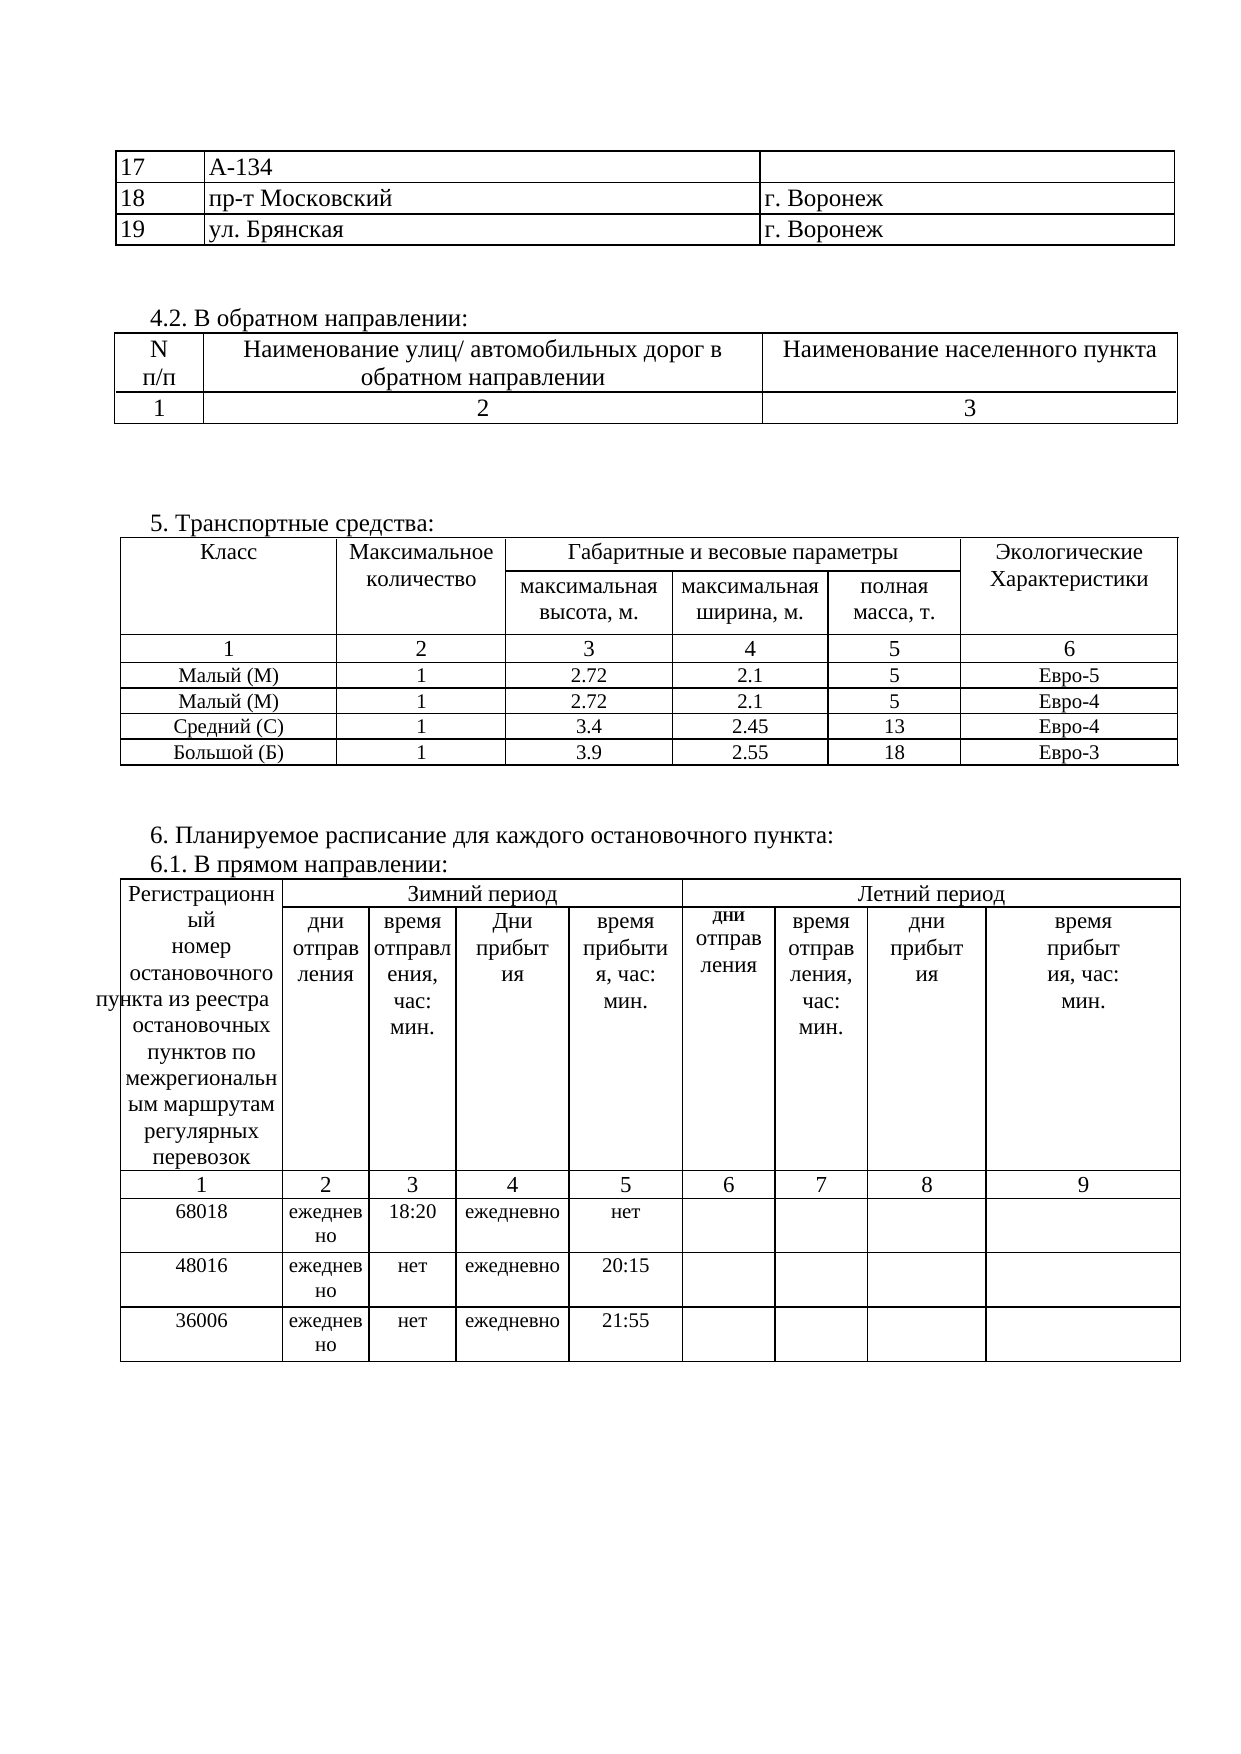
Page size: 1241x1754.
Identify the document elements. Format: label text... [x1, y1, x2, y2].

table_cell 1 [337, 689, 505, 713]
table_header Летний период [683, 880, 1180, 906]
table_cell 1 [337, 663, 505, 687]
table_cell 48016 [121, 1253, 282, 1306]
table_header Зимний период [283, 880, 682, 906]
table_cell нет [370, 1253, 455, 1306]
table_header Класс [121, 538, 336, 633]
table_cell ДНИ отправ ления [683, 908, 774, 1169]
table_cell 18 [829, 740, 960, 764]
table_cell 4 [673, 635, 827, 661]
table_cell [987, 1253, 1180, 1306]
table_cell время отправл ения, час: мин. [370, 908, 455, 1169]
table_cell 20:15 [570, 1253, 682, 1306]
table_cell 5 [570, 1171, 682, 1197]
table_cell пр-т Московский [205, 183, 759, 213]
table_cell 6 [683, 1171, 774, 1197]
table_cell ежедневно [283, 1199, 368, 1252]
table_cell 1 [121, 635, 336, 661]
table_cell 5 [829, 689, 960, 713]
table_cell 2 [283, 1171, 368, 1197]
table_cell [987, 1308, 1180, 1361]
table_cell [683, 1308, 774, 1361]
table_cell 2.1 [673, 663, 827, 687]
table_cell г. Воронеж [761, 183, 1174, 213]
table_cell [776, 1253, 867, 1306]
table_header Регистрационный номер остановочного пункта из реестра остановочных пунктов по межрегиональным маршрутам регулярных перевозок [121, 880, 282, 1169]
table_cell 2 [337, 635, 505, 661]
table_cell Средний (С) [121, 714, 336, 738]
text 5. Транспортные средства: [150, 508, 1090, 537]
table_cell ул. Брянская [205, 215, 759, 244]
table_cell время отправ ления, час: мин. [776, 908, 867, 1169]
table_cell ежедневно [457, 1253, 568, 1306]
table_cell 1 [121, 1171, 282, 1197]
table_cell 17 [117, 152, 204, 181]
table_cell 13 [829, 714, 960, 738]
table_cell дни отправ ления [283, 908, 368, 1169]
table_cell 1 [115, 392, 203, 423]
table_cell [776, 1308, 867, 1361]
table_cell 2.1 [673, 689, 827, 713]
table_cell [683, 1253, 774, 1306]
table_cell [868, 1199, 985, 1252]
table_cell нет [570, 1199, 682, 1252]
table_cell 21:55 [570, 1308, 682, 1361]
table_cell [776, 1199, 867, 1252]
table_cell 6 [961, 635, 1177, 661]
table_cell 68018 [121, 1199, 282, 1252]
table_header Габаритные и весовые параметры [506, 538, 960, 570]
table_header N п/п [115, 334, 203, 391]
table_cell 5 [829, 663, 960, 687]
table_cell ежедневно [457, 1308, 568, 1361]
table_cell 2.45 [673, 714, 827, 738]
table_cell 36006 [121, 1308, 282, 1361]
table_cell 7 [776, 1171, 867, 1197]
table_cell ежедневно [283, 1308, 368, 1361]
text 6.1. В прямом направлении: [150, 849, 1090, 878]
table_cell Малый (М) [121, 663, 336, 687]
table_cell дни прибыт ия [868, 908, 985, 1169]
table_cell А-134 [205, 152, 759, 181]
table_cell Евро-4 [961, 714, 1177, 738]
table_cell 2.72 [506, 689, 672, 713]
text 4.2. В обратном направлении: [150, 303, 1090, 332]
table_cell г. Воронеж [761, 215, 1174, 244]
text 6. Планируемое расписание для каждого остановочного пункта: [150, 821, 1090, 849]
table_cell 3.9 [506, 740, 672, 764]
table_cell время прибыт ия, час: мин. [987, 908, 1180, 1169]
table_cell Большой (Б) [121, 740, 336, 764]
table_cell 8 [868, 1171, 985, 1197]
table_cell максимальная высота, м. [506, 572, 672, 633]
table_cell [868, 1253, 985, 1306]
table_cell 1 [337, 714, 505, 738]
table_cell 3 [506, 635, 672, 661]
table_cell Евро-4 [961, 689, 1177, 713]
table_cell 9 [987, 1171, 1180, 1197]
table_cell ежедневно [283, 1253, 368, 1306]
table_cell 18:20 [370, 1199, 455, 1252]
table_cell [683, 1199, 774, 1252]
table_cell 18 [117, 183, 204, 213]
table_cell нет [370, 1308, 455, 1361]
table_cell [761, 152, 1174, 181]
table_cell 5 [829, 635, 960, 661]
table_cell Дни прибыт ия [457, 908, 568, 1169]
table_cell [868, 1308, 985, 1361]
table_cell максимальная ширина, м. [673, 572, 827, 633]
table_cell Евро-5 [961, 663, 1177, 687]
table_cell 2.72 [506, 663, 672, 687]
table_cell Евро-3 [961, 740, 1177, 764]
table_header Наименование населенного пункта [763, 334, 1177, 391]
table_header Наименование улиц/ автомобильных дорог в обратном направлении [204, 334, 762, 391]
table_cell 2.55 [673, 740, 827, 764]
table_header Экологические Характеристики [961, 538, 1177, 633]
table_cell 19 [117, 215, 204, 244]
table_cell Малый (М) [121, 689, 336, 713]
table_cell время прибыти я, час: мин. [570, 908, 682, 1169]
table_cell [987, 1199, 1180, 1252]
table_cell 2 [204, 393, 762, 423]
table_cell полная масса, т. [829, 572, 960, 633]
table_cell 3 [763, 391, 1177, 423]
table_cell 1 [337, 740, 505, 764]
table_header Максимальное количество [337, 538, 505, 633]
table_cell 4 [457, 1171, 568, 1197]
table_cell ежедневно [457, 1199, 568, 1252]
table_cell 3.4 [506, 714, 672, 738]
table_cell 3 [370, 1171, 455, 1197]
